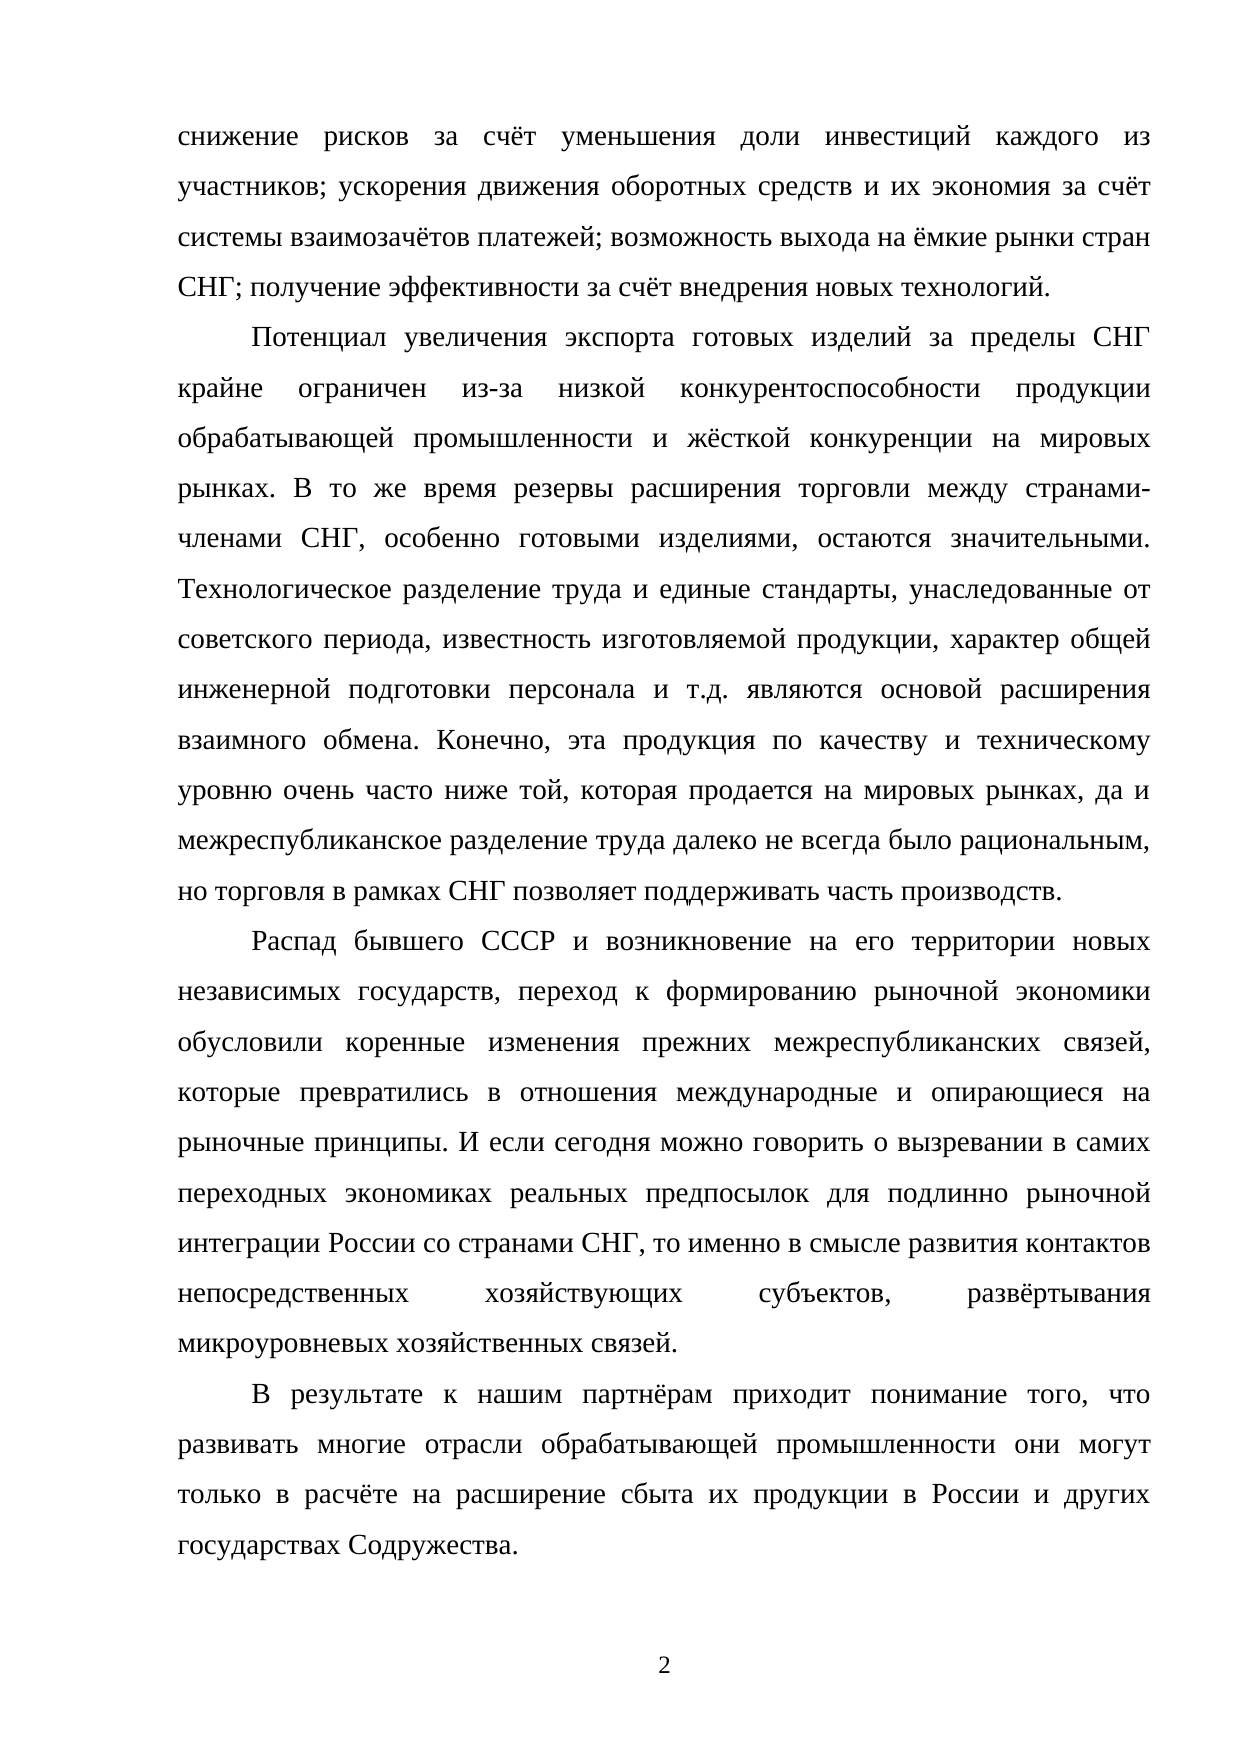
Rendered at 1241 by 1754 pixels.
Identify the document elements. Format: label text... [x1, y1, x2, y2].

text Распад бывшего СССР и возникновение на его территории новых независимых государств, переход к формированию рыночной экономики обусловили коренные изменения прежних межреспубликанских связей, которые превратились в отношения международные и опирающиеся на рыночные принципы. И если сегодня можно говорить о вызревании в самих переходных экономиках реальных предпосылок для подлинно рыночной интеграции России со странами СНГ, то именно в смысле развития контактов непосредственных хозяйствующих субъектов, развёртывания микроуровневых хозяйственных связей. [177, 923, 1152, 1359]
text В результате к нашим партнёрам приходит понимание того, что развивать многие отрасли обрабатывающей промышленности они могут только в расчёте на расширение сбыта их продукции в России и других государствах Содружества. [177, 1376, 1152, 1560]
text Потенциал увеличения экспорта готовых изделий за пределы СНГ крайне ограничен из-за низкой конкурентоспособности продукции обрабатывающей промышленности и жёсткой конкуренции на мировых рынках. В то же время резервы расширения торговли между странами-членами СНГ, особенно готовыми изделиями, остаются значительными. Технологическое разделение труда и единые стандарты, унаследованные от советского периода, известность изготовляемой продукции, характер общей инженерной подготовки персонала и т.д. являются основой расширения взаимного обмена. Конечно, эта продукция по качеству и техническому уровню очень часто ниже той, которая продается на мировых рынках, да и межреспубликанское разделение труда далеко не всегда было рациональным, но торговля в рамках СНГ позволяет поддерживать часть производств. [177, 319, 1152, 906]
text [177, 118, 1152, 303]
